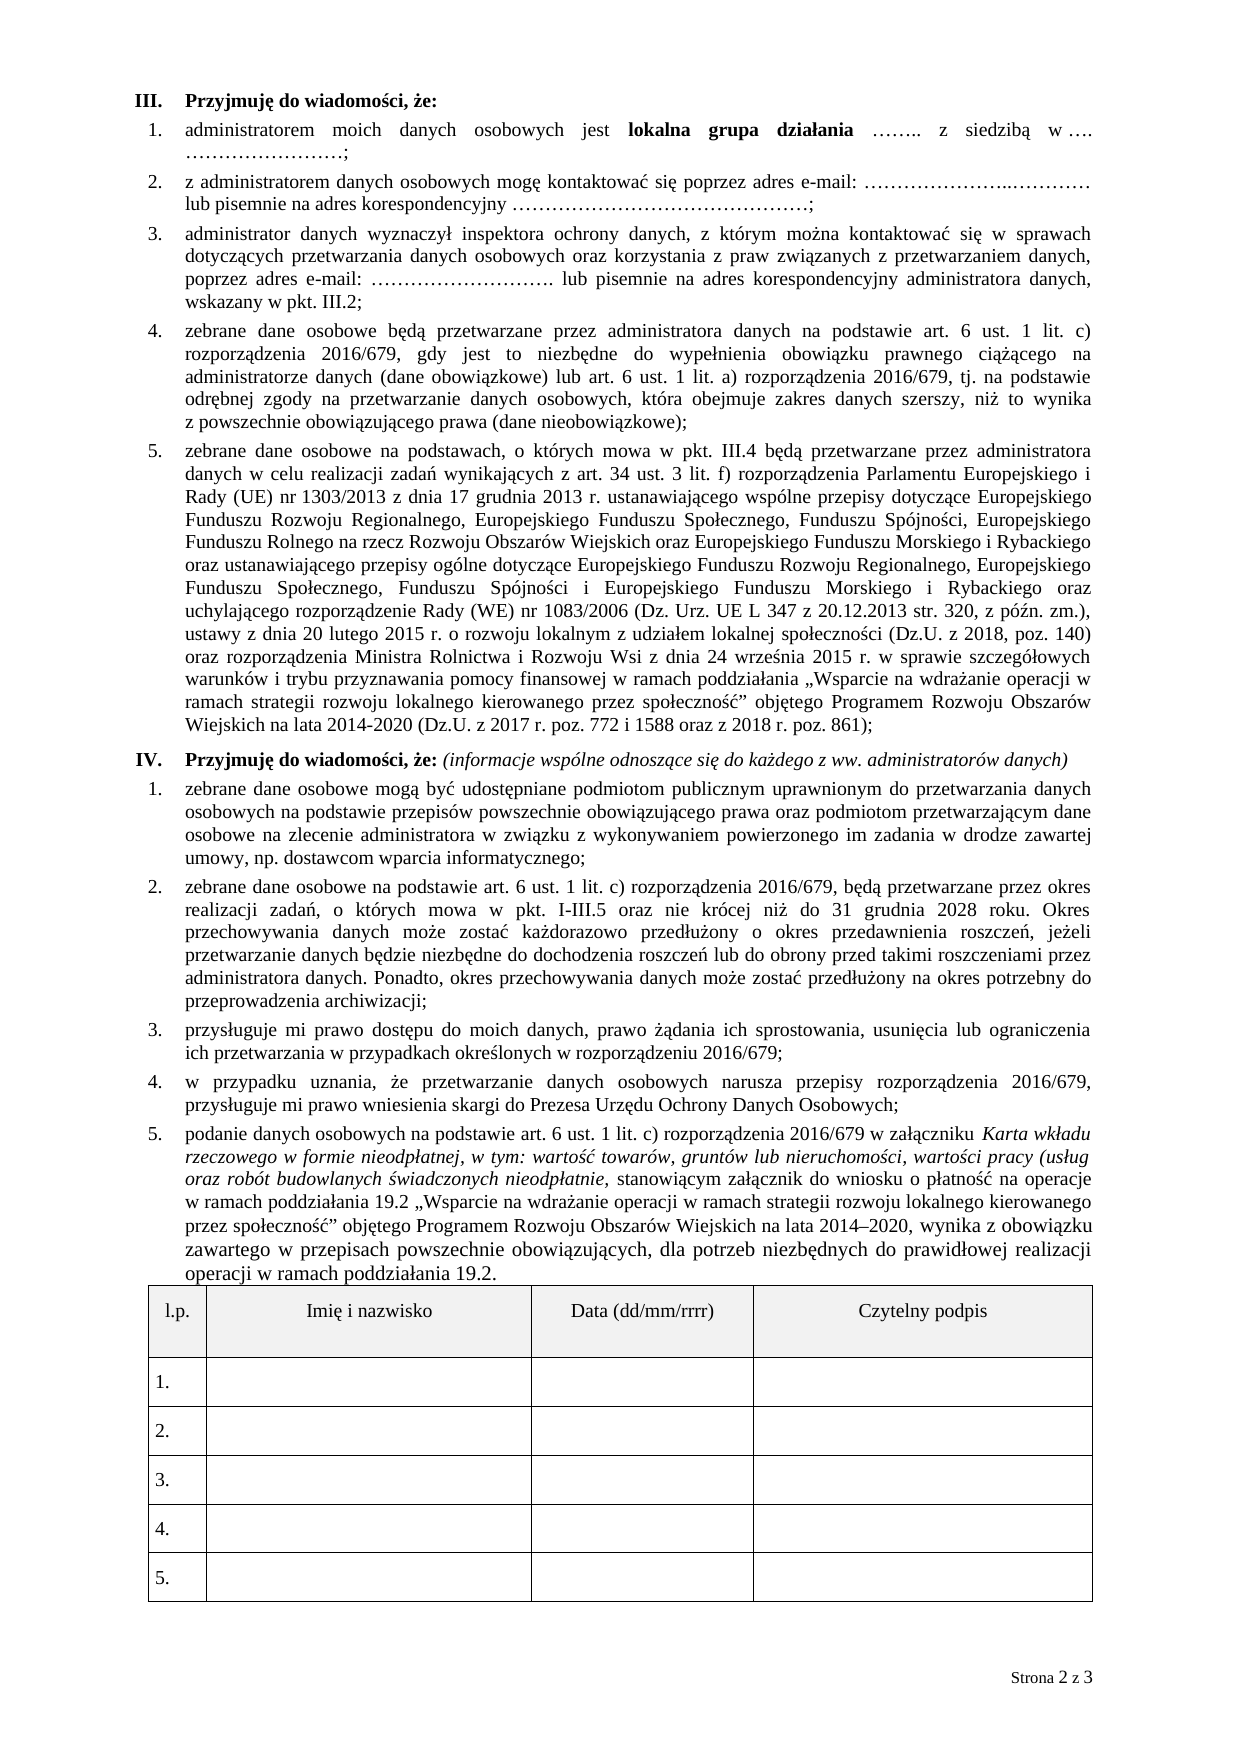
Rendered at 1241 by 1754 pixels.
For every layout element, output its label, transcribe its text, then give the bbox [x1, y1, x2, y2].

table_cell [754, 1407, 1092, 1454]
list podanie danych osobowych na podstawie art. 6 ust. 1 lit. c) rozporządzenia 2016/679 w załączniku Karta wkładu rzeczowego w formie nieodpłatnej, w tym: wartość towarów, gruntów lub nieruchomości, wartości pracy (usług oraz robót budowlanych świadczonych nieodpłatnie, stanowiącym załącznik do wniosku o płatność na operacje w ramach poddziałania 19.2 „Wsparcie na wdrażanie operacji w ramach strategii rozwoju lokalnego kierowanego przez społeczność” objętego Programem Rozwoju Obszarów Wiejskich na lata 2014–2020, wynika z obowiązku zawartego w przepisach powszechnie obowiązujących, dla potrzeb niezbędnych do prawidłowej realizacji operacji w ramach poddziałania 19.2. [148, 1122, 1093, 1285]
table_cell [532, 1456, 753, 1503]
list administratorem moich danych osobowych jest lokalna grupa działania …….. z siedzibą w ….……………………; [148, 118, 1093, 163]
table_cell [754, 1456, 1092, 1503]
table_cell [207, 1456, 531, 1503]
table_cell [754, 1553, 1092, 1601]
table_header Imię i nazwisko [207, 1286, 531, 1357]
list Przyjmuję do wiadomości, że: (informacje wspólne odnoszące się do każdego z ww. administratorów danych) [162, 748, 1093, 771]
list administrator danych wyznaczył inspektora ochrony danych, z którym można kontaktować się w sprawach dotyczących przetwarzania danych osobowych oraz korzystania z praw związanych z przetwarzaniem danych, poprzez adres e-mail: ………………………. lub pisemnie na adres korespondencyjny administratora danych, wskazany w pkt. III.2; [148, 221, 1093, 313]
table_cell [149, 1456, 206, 1503]
table_cell [754, 1358, 1092, 1406]
table_cell [532, 1553, 753, 1601]
list w przypadku uznania, że przetwarzanie danych osobowych narusza przepisy rozporządzenia 2016/679, przysługuje mi prawo wniesienia skargi do Prezesa Urzędu Ochrony Danych Osobowych; [148, 1070, 1093, 1116]
table_cell [532, 1407, 753, 1454]
table_cell [207, 1553, 531, 1601]
table_cell [754, 1505, 1092, 1552]
table_header l.p. [149, 1286, 206, 1357]
table_cell [149, 1358, 206, 1406]
table_cell [207, 1407, 531, 1454]
list zebrane dane osobowe mogą być udostępniane podmiotom publicznym uprawnionym do przetwarzania danych osobowych na podstawie przepisów powszechnie obowiązującego prawa oraz podmiotom przetwarzającym dane osobowe na zlecenie administratora w związku z wykonywaniem powierzonego im zadania w drodze zawartej umowy, np. dostawcom wparcia informatycznego; [148, 777, 1093, 869]
list zebrane dane osobowe na podstawach, o których mowa w pkt. III.4 będą przetwarzane przez administratora danych w celu realizacji zadań wynikających z art. 34 ust. 3 lit. f) rozporządzenia Parlamentu Europejskiego i Rady (UE) nr 1303/2013 z dnia 17 grudnia 2013 r. ustanawiającego wspólne przepisy dotyczące Europejskiego Funduszu Rozwoju Regionalnego, Europejskiego Funduszu Społecznego, Funduszu Spójności, Europejskiego Funduszu Rolnego na rzecz Rozwoju Obszarów Wiejskich oraz Europejskiego Funduszu Morskiego i Rybackiego oraz ustanawiającego przepisy ogólne dotyczące Europejskiego Funduszu Rozwoju Regionalnego, Europejskiego Funduszu Społecznego, Funduszu Spójności i Europejskiego Funduszu Morskiego i Rybackiego oraz uchylającego rozporządzenie Rady (WE) nr 1083/2006 (Dz. Urz. UE L 347 z 20.12.2013 str. 320, z późn. zm.), ustawy z dnia 20 lutego 2015 r. o rozwoju lokalnym z udziałem lokalnej społeczności (Dz.U. z 2018, poz. 140) oraz rozporządzenia Ministra Rolnictwa i Rozwoju Wsi z dnia 24 września 2015 r. w sprawie szczegółowych warunków i trybu przyznawania pomocy finansowej w ramach poddziałania „Wsparcie na wdrażanie operacji w ramach strategii rozwoju lokalnego kierowanego przez społeczność” objętego Programem Rozwoju Obszarów Wiejskich na lata 2014-2020 (Dz.U. z 2017 r. poz. 772 i 1588 oraz z 2018 r. poz. 861); [148, 439, 1093, 736]
table_cell [149, 1505, 206, 1552]
table_header Data (dd/mm/rrrr) [532, 1286, 753, 1357]
table_cell [207, 1505, 531, 1552]
table_cell [532, 1505, 753, 1552]
table_cell [532, 1358, 753, 1406]
table_cell [149, 1553, 206, 1601]
list z administratorem danych osobowych mogę kontaktować się poprzez adres e-mail: …………………..………… lub pisemnie na adres korespondencyjny ………………………………………; [148, 169, 1093, 215]
table_cell [207, 1358, 531, 1406]
list zebrane dane osobowe na podstawie art. 6 ust. 1 lit. c) rozporządzenia 2016/679, będą przetwarzane przez okres realizacji zadań, o których mowa w pkt. I-III.5 oraz nie krócej niż do 31 grudnia 2028 roku. Okres przechowywania danych może zostać każdorazowo przedłużony o okres przedawnienia roszczeń, jeżeli przetwarzanie danych będzie niezbędne do dochodzenia roszczeń lub do obrony przed takimi roszczeniami przez administratora danych. Ponadto, okres przechowywania danych może zostać przedłużony na okres potrzebny do przeprowadzenia archiwizacji; [148, 875, 1093, 1012]
table_cell [149, 1407, 206, 1454]
list przysługuje mi prawo dostępu do moich danych, prawo żądania ich sprostowania, usunięcia lub ograniczenia ich przetwarzania w przypadkach określonych w rozporządzeniu 2016/679; [148, 1018, 1093, 1064]
list Przyjmuję do wiadomości, że: [162, 89, 1093, 111]
table_header Czytelny podpis [754, 1286, 1092, 1357]
